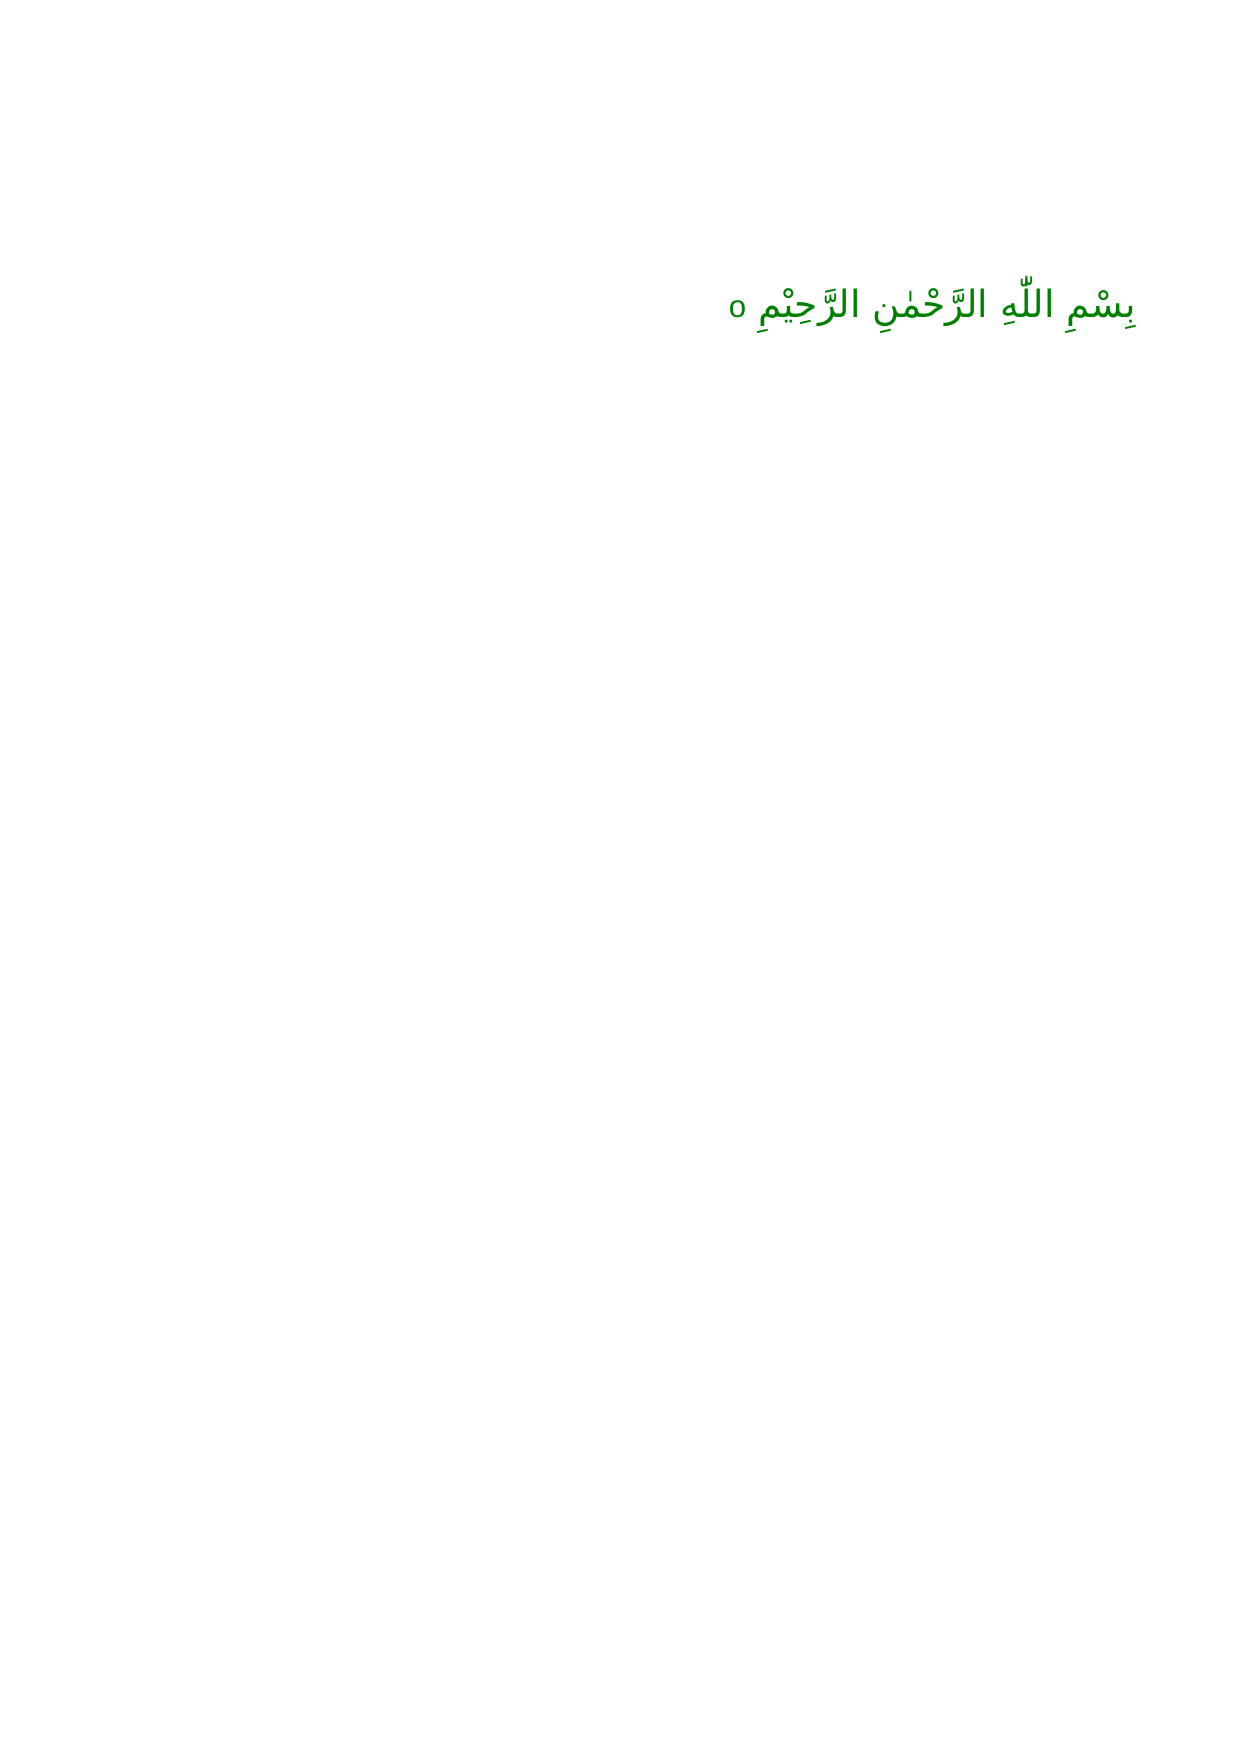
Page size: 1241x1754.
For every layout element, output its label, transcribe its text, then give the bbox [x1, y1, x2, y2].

text بِسْمِ اللّٰهِ الرَّحْمٰنِ الرَّحِیْمِ o [75, 283, 1165, 326]
